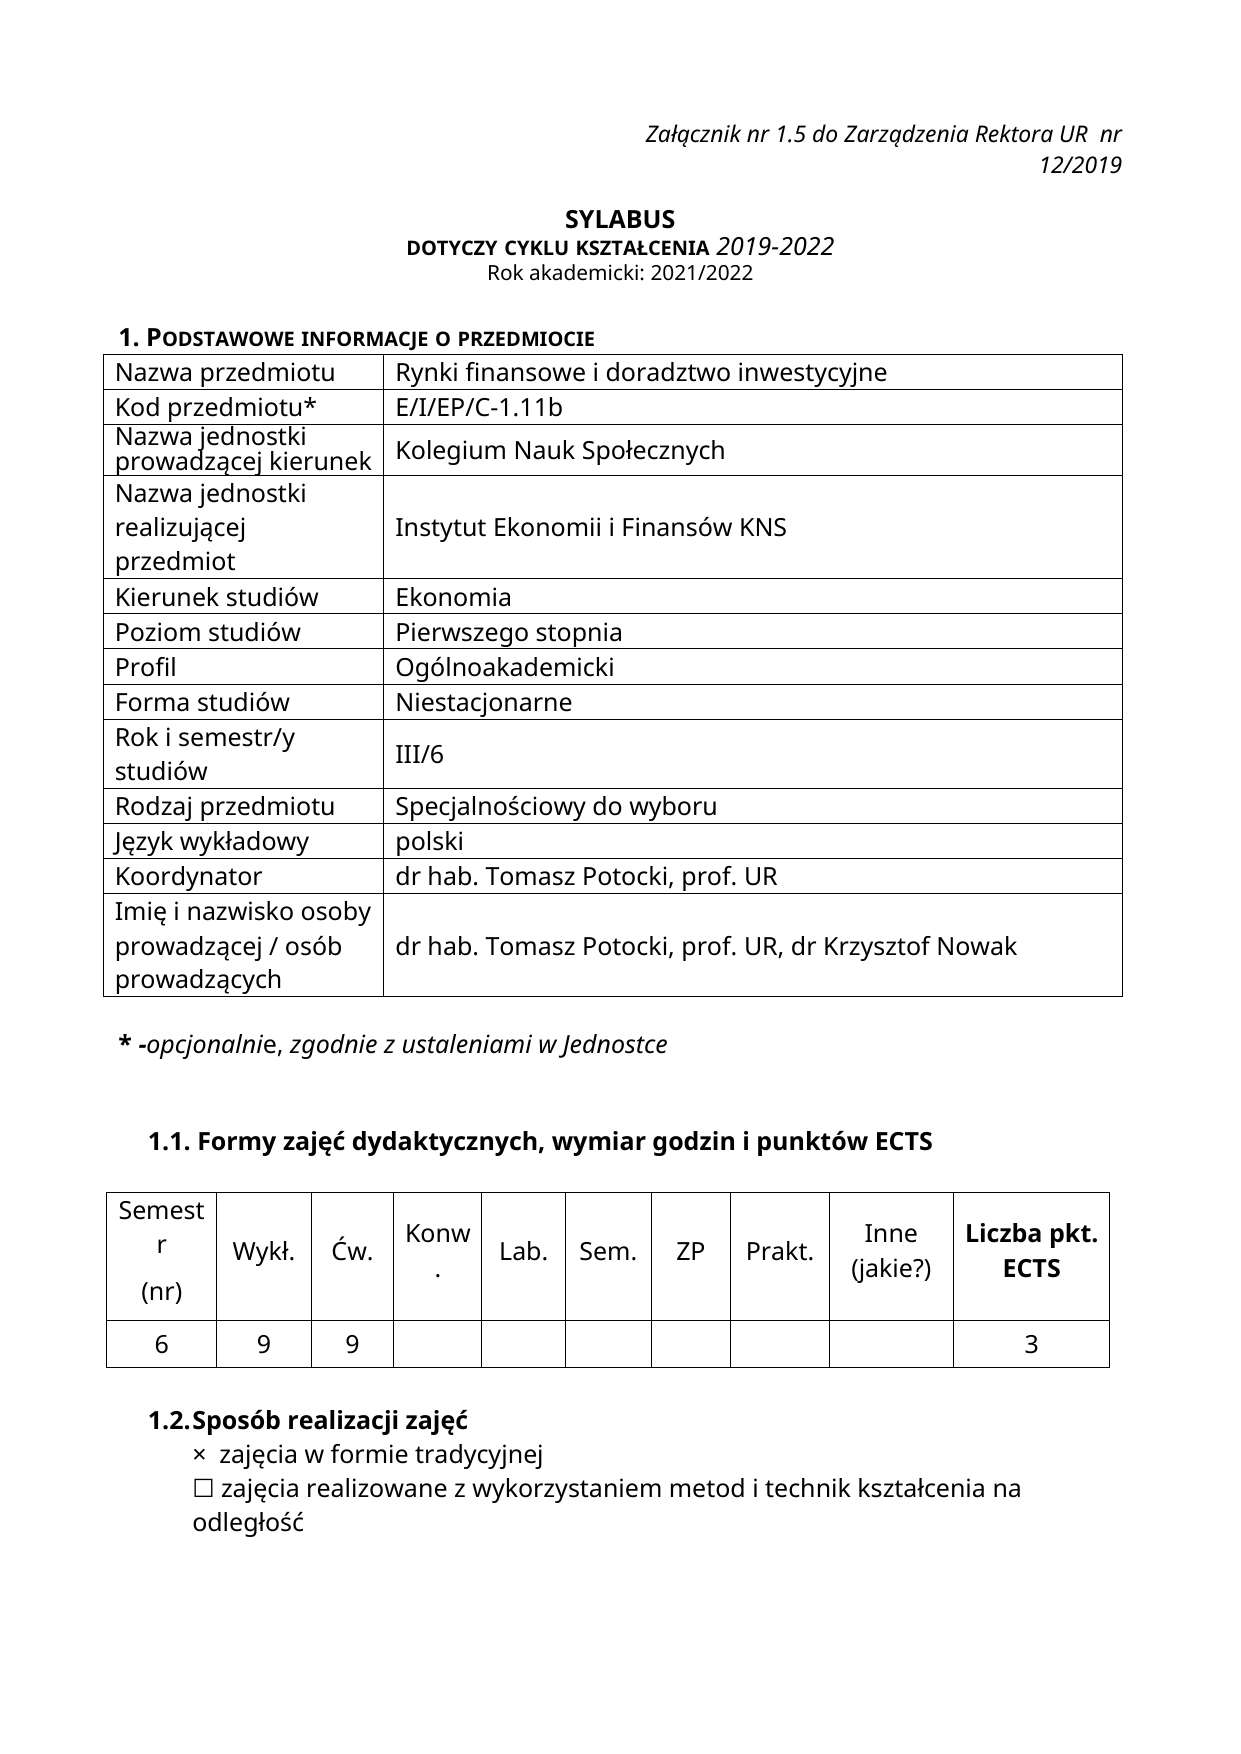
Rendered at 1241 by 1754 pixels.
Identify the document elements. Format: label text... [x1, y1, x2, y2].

table_cell Poziom studiów [104, 614, 383, 648]
table_cell Rodzaj przedmiotu [104, 789, 383, 823]
text * -opcjonalnie, zgodnie z ustaleniami w Jednostce [118, 1026, 1122, 1061]
table_cell Ogólnoakademicki [384, 649, 1122, 683]
table_header ZP [652, 1193, 730, 1320]
table_cell 6 [107, 1321, 216, 1367]
text dotyczy cyklu kształcenia 2019-2022 [118, 236, 1122, 261]
table_header Wykł. [217, 1193, 311, 1320]
table_cell 9 [217, 1321, 311, 1367]
table_header Rynki finansowe i doradztwo inwestycyjne [384, 355, 1122, 389]
table_cell Kod przedmiotu* [104, 390, 383, 424]
table_cell [731, 1321, 829, 1367]
table_cell [830, 1321, 953, 1367]
text 1. Podstawowe informacje o przedmiocie [118, 319, 1122, 354]
table_cell [652, 1321, 730, 1367]
table_header Prakt. [731, 1193, 829, 1320]
table_cell Kierunek studiów [104, 579, 383, 613]
table_cell 9 [312, 1321, 393, 1367]
table_cell Instytut Ekonomii i Finansów KNS [384, 476, 1122, 578]
text SYLABUS [118, 201, 1122, 236]
table_cell dr hab. Tomasz Potocki, prof. UR, dr Krzysztof Nowak [384, 894, 1122, 996]
text × zajęcia w formie tradycyjnej [192, 1436, 1122, 1471]
table_cell III/6 [384, 720, 1122, 788]
table_cell Imię i nazwisko osoby prowadzącej / osób prowadzących [104, 894, 383, 996]
table_cell Nazwa jednostki realizującej przedmiot [104, 476, 383, 578]
text Rok akademicki: 2021/2022 [118, 261, 1122, 286]
table_header Sem. [566, 1193, 651, 1320]
table_cell Pierwszego stopnia [384, 614, 1122, 648]
table_cell Nazwa jednostki prowadzącej kierunek [104, 425, 383, 475]
table_cell Ekonomia [384, 579, 1122, 613]
table_cell [394, 1321, 481, 1367]
table_cell E/I/EP/C-1.11b [384, 390, 1122, 424]
text ☐ zajęcia realizowane z wykorzystaniem metod i technik kształcenia na odległość [192, 1471, 1122, 1539]
table_cell [482, 1321, 565, 1367]
table_cell Język wykładowy [104, 824, 383, 858]
table_header Lab. [482, 1193, 565, 1320]
table_cell Kolegium Nauk Społecznych [384, 425, 1122, 475]
text 1.2. Sposób realizacji zajęć [148, 1402, 1122, 1436]
table_cell Profil [104, 649, 383, 683]
text 1.1. Formy zajęć dydaktycznych, wymiar godzin i punktów ECTS [148, 1124, 1122, 1158]
table_cell Specjalnościowy do wyboru [384, 789, 1122, 823]
text Załącznik nr 1.5 do Zarządzenia Rektora UR nr 12/2019 [118, 118, 1122, 181]
table_cell Forma studiów [104, 685, 383, 718]
table_header Liczba pkt. ECTS [954, 1193, 1109, 1320]
table_cell Niestacjonarne [384, 685, 1122, 718]
table_cell [566, 1321, 651, 1367]
table_cell dr hab. Tomasz Potocki, prof. UR [384, 859, 1122, 893]
table_header Ćw. [312, 1193, 393, 1320]
table_cell Rok i semestr/y studiów [104, 720, 383, 788]
table_cell 3 [954, 1321, 1109, 1367]
table_cell Koordynator [104, 859, 383, 893]
table_header Nazwa przedmiotu [104, 355, 383, 389]
table_header Inne (jakie?) [830, 1193, 953, 1320]
table_cell polski [384, 824, 1122, 858]
table_header Semestr (nr) [107, 1193, 216, 1320]
table_header Konw. [394, 1193, 481, 1320]
